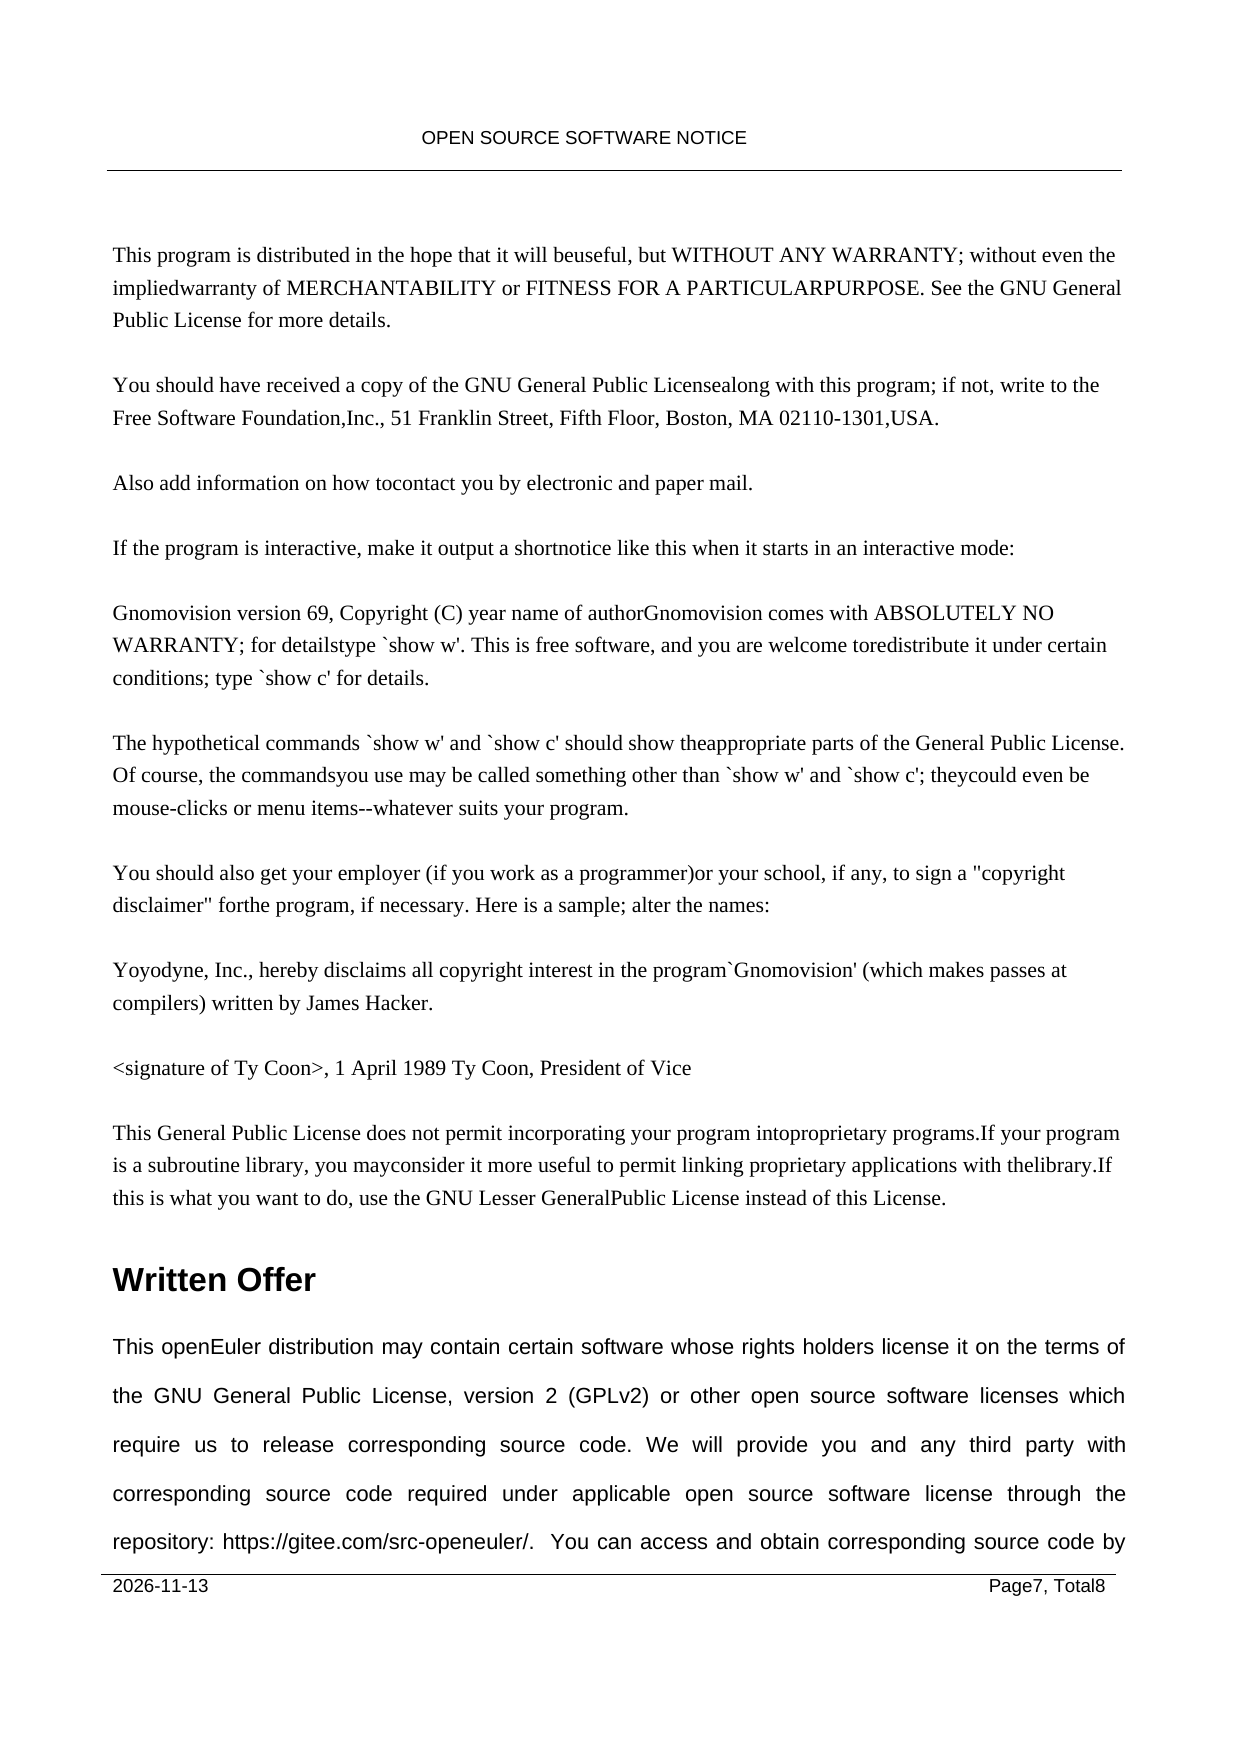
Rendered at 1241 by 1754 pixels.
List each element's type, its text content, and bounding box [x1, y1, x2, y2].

text You should have received a copy of the GNU General Public Licensealong with this program; if not, write to the Free Software Foundation,Inc., 51 Franklin Street, Fifth Floor, Boston, MA 02110-1301,USA. [112, 369, 1128, 434]
text Also add information on how tocontact you by electronic and paper mail. [112, 466, 1128, 499]
text <signature of Ty Coon>, 1 April 1989 Ty Coon, President of Vice [112, 1051, 1128, 1084]
text Yoyodyne, Inc., hereby disclaims all copyright interest in the program`Gnomovision' (which makes passes at compilers) written by James Hacker. [112, 954, 1128, 1019]
text Gnomovision version 69, Copyright (C) year name of authorGnomovision comes with ABSOLUTELY NO WARRANTY; for detailstype `show w'. This is free software, and you are welcome toredistribute it under certain conditions; type `show c' for details. [112, 596, 1128, 694]
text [112, 1331, 1128, 1558]
text If the program is interactive, make it output a shortnotice like this when it starts in an interactive mode: [112, 531, 1128, 564]
text This program is distributed in the hope that it will beuseful, but WITHOUT ANY WARRANTY; without even the impliedwarranty of MERCHANTABILITY or FITNESS FOR A PARTICULARPURPOSE. See the GNU General Public License for more details. [112, 239, 1128, 336]
text This General Public License does not permit incorporating your program intoproprietary programs.If your program is a subroutine library, you mayconsider it more useful to permit linking proprietary applications with thelibrary.If this is what you want to do, use the GNU Lesser GeneralPublic License instead of this License. [112, 1116, 1128, 1214]
text Written Offer [112, 1246, 1128, 1311]
text You should also get your employer (if you work as a programmer)or your school, if any, to sign a "copyright disclaimer" forthe program, if necessary. Here is a sample; alter the names: [112, 856, 1128, 921]
text The hypothetical commands `show w' and `show c' should show theappropriate parts of the General Public License. Of course, the commandsyou use may be called something other than `show w' and `show c'; theycould even be mouse-clicks or menu items--whatever suits your program. [112, 726, 1128, 824]
